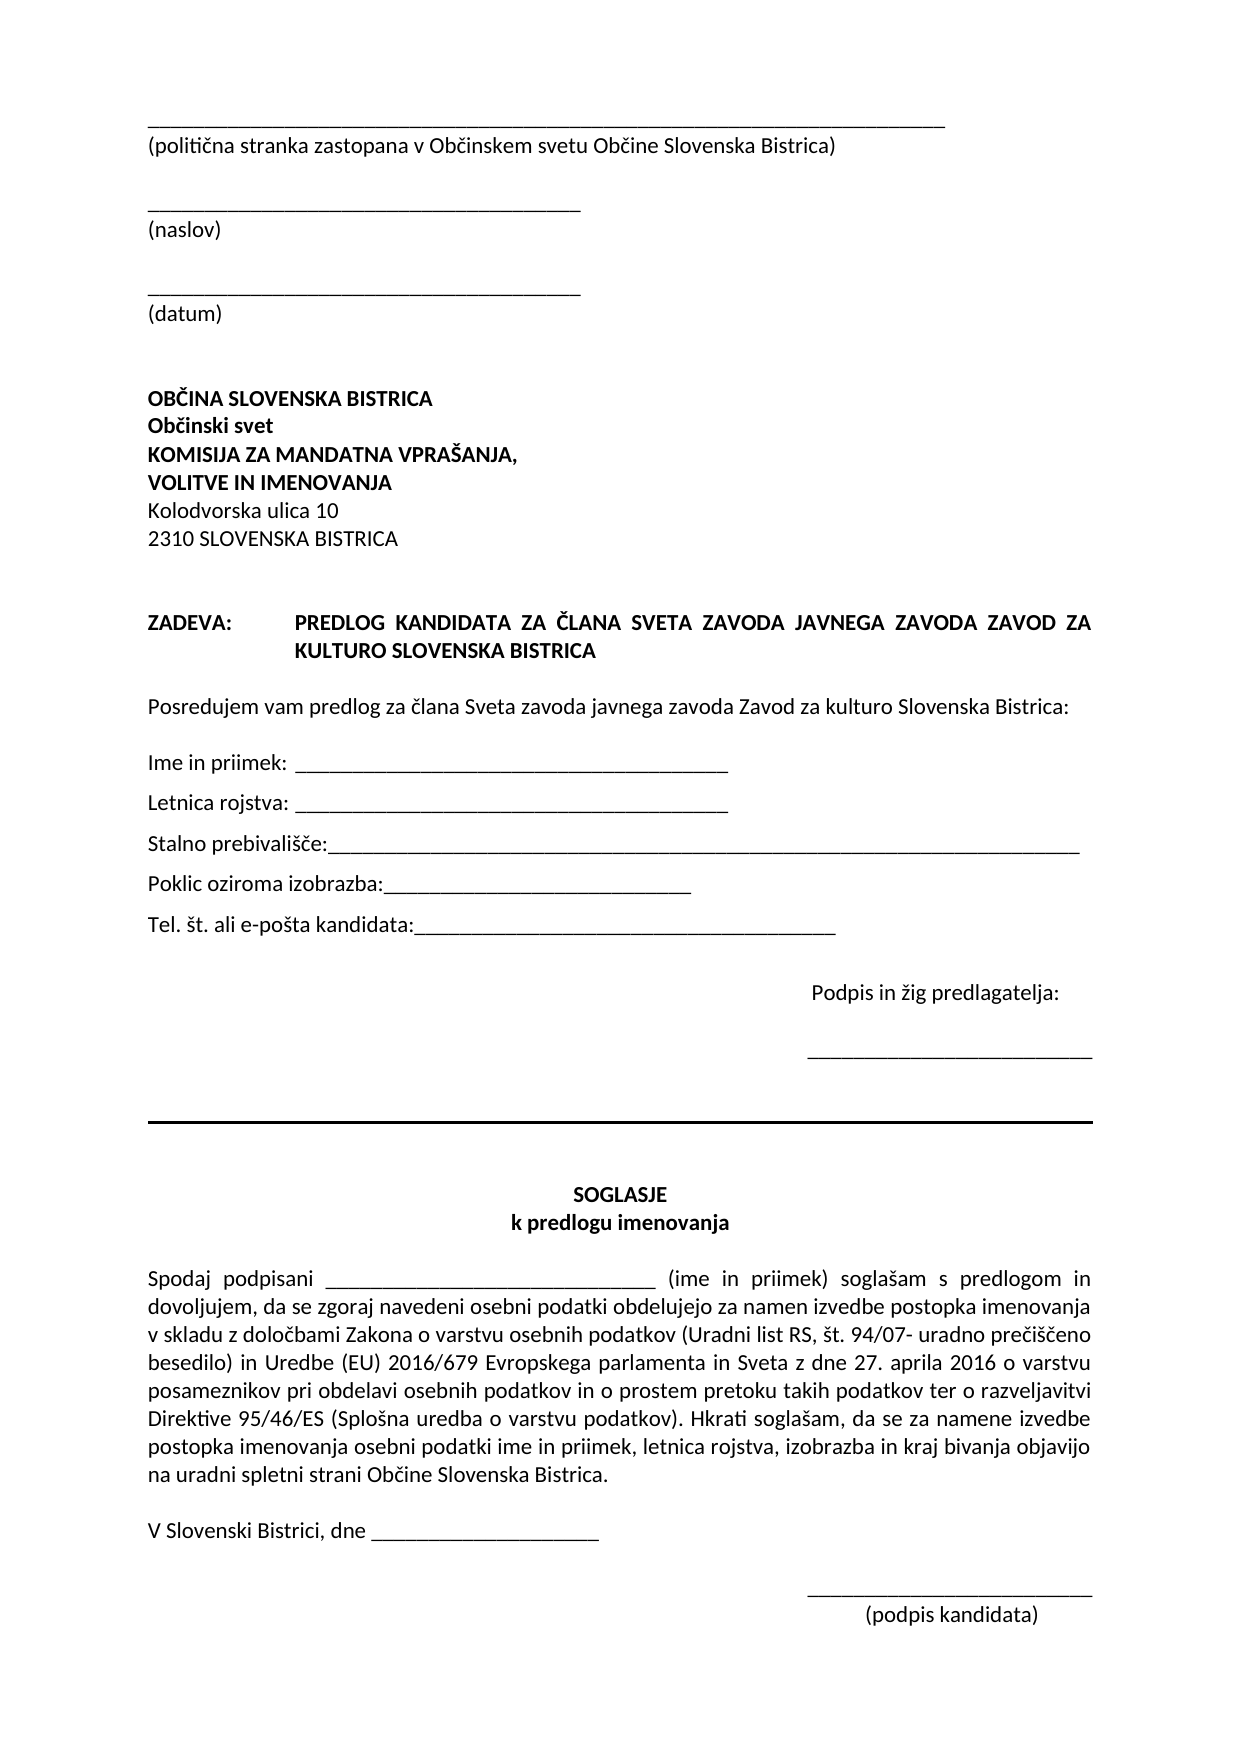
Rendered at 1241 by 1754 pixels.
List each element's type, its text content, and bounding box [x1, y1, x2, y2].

text KOMISIJA ZA MANDATNA VPRAŠANJA, [148, 440, 1093, 468]
text 2310 SLOVENSKA BISTRICA [148, 524, 1093, 552]
text Spodaj podpisani _____________________________ (ime in priimek) soglašam s predlogom in dovoljujem, da se zgoraj navedeni osebni podatki obdelujejo za namen izvedbe postopka imenovanja v skladu z določbami Zakona o varstvu osebnih podatkov (Uradni list RS, št. 94/07- uradno prečiščeno besedilo) in Uredbe (EU) 2016/679 Evropskega parlamenta in Sveta z dne 27. aprila 2016 o varstvu posameznikov pri obdelavi osebnih podatkov in o prostem pretoku takih podatkov ter o razveljavitvi Direktive 95/46/ES (Splošna uredba o varstvu podatkov). Hkrati soglašam, da se za namene izvedbe postopka imenovanja osebni podatki ime in priimek, letnica rojstva, izobrazba in kraj bivanja objavijo na uradni spletni strani Občine Slovenska Bistrica. [148, 1264, 1093, 1488]
text (naslov) [148, 216, 1093, 243]
text (podpis kandidata) [148, 1600, 1093, 1628]
text ______________________________________ [148, 187, 1093, 216]
text Posredujem vam predlog za člana Sveta zavoda javnega zavoda Zavod za kulturo Slovenska Bistrica: [148, 692, 1093, 720]
text (datum) [148, 299, 1093, 328]
text SOGLASJE [148, 1180, 1093, 1208]
text Kolodvorska ulica 10 [148, 496, 1093, 524]
text Poklic oziroma izobrazba:___________________________ [148, 869, 1093, 897]
text ______________________________________________________________________ [148, 103, 1093, 131]
text OBČINA SLOVENSKA BISTRICA [148, 384, 1093, 412]
text ZADEVA: PREDLOG KANDIDATA ZA ČLANA SVETA ZAVODA JAVNEGA ZAVODA ZAVOD ZA KULTURO SLOVENSKA BISTRICA [148, 608, 1093, 664]
text V Slovenski Bistrici, dne ____________________ [148, 1516, 1093, 1544]
text (politična stranka zastopana v Občinskem svetu Občine Slovenska Bistrica) [148, 131, 1093, 159]
text _________________________ [148, 1572, 1093, 1600]
text ______________________________________ [148, 272, 1093, 299]
text Ime in priimek: ______________________________________ [148, 748, 1093, 776]
text VOLITVE IN IMENOVANJA [148, 468, 1093, 496]
text k predlogu imenovanja [148, 1208, 1093, 1236]
text Podpis in žig predlagatelja: [148, 978, 1093, 1007]
text Stalno prebivališče:__________________________________________________________________ [148, 829, 1093, 857]
text Letnica rojstva: ______________________________________ [148, 788, 1093, 816]
text Občinski svet [148, 412, 1093, 440]
text Tel. št. ali e-pošta kandidata:_____________________________________ [148, 910, 1093, 938]
text _________________________ [148, 1034, 1093, 1063]
